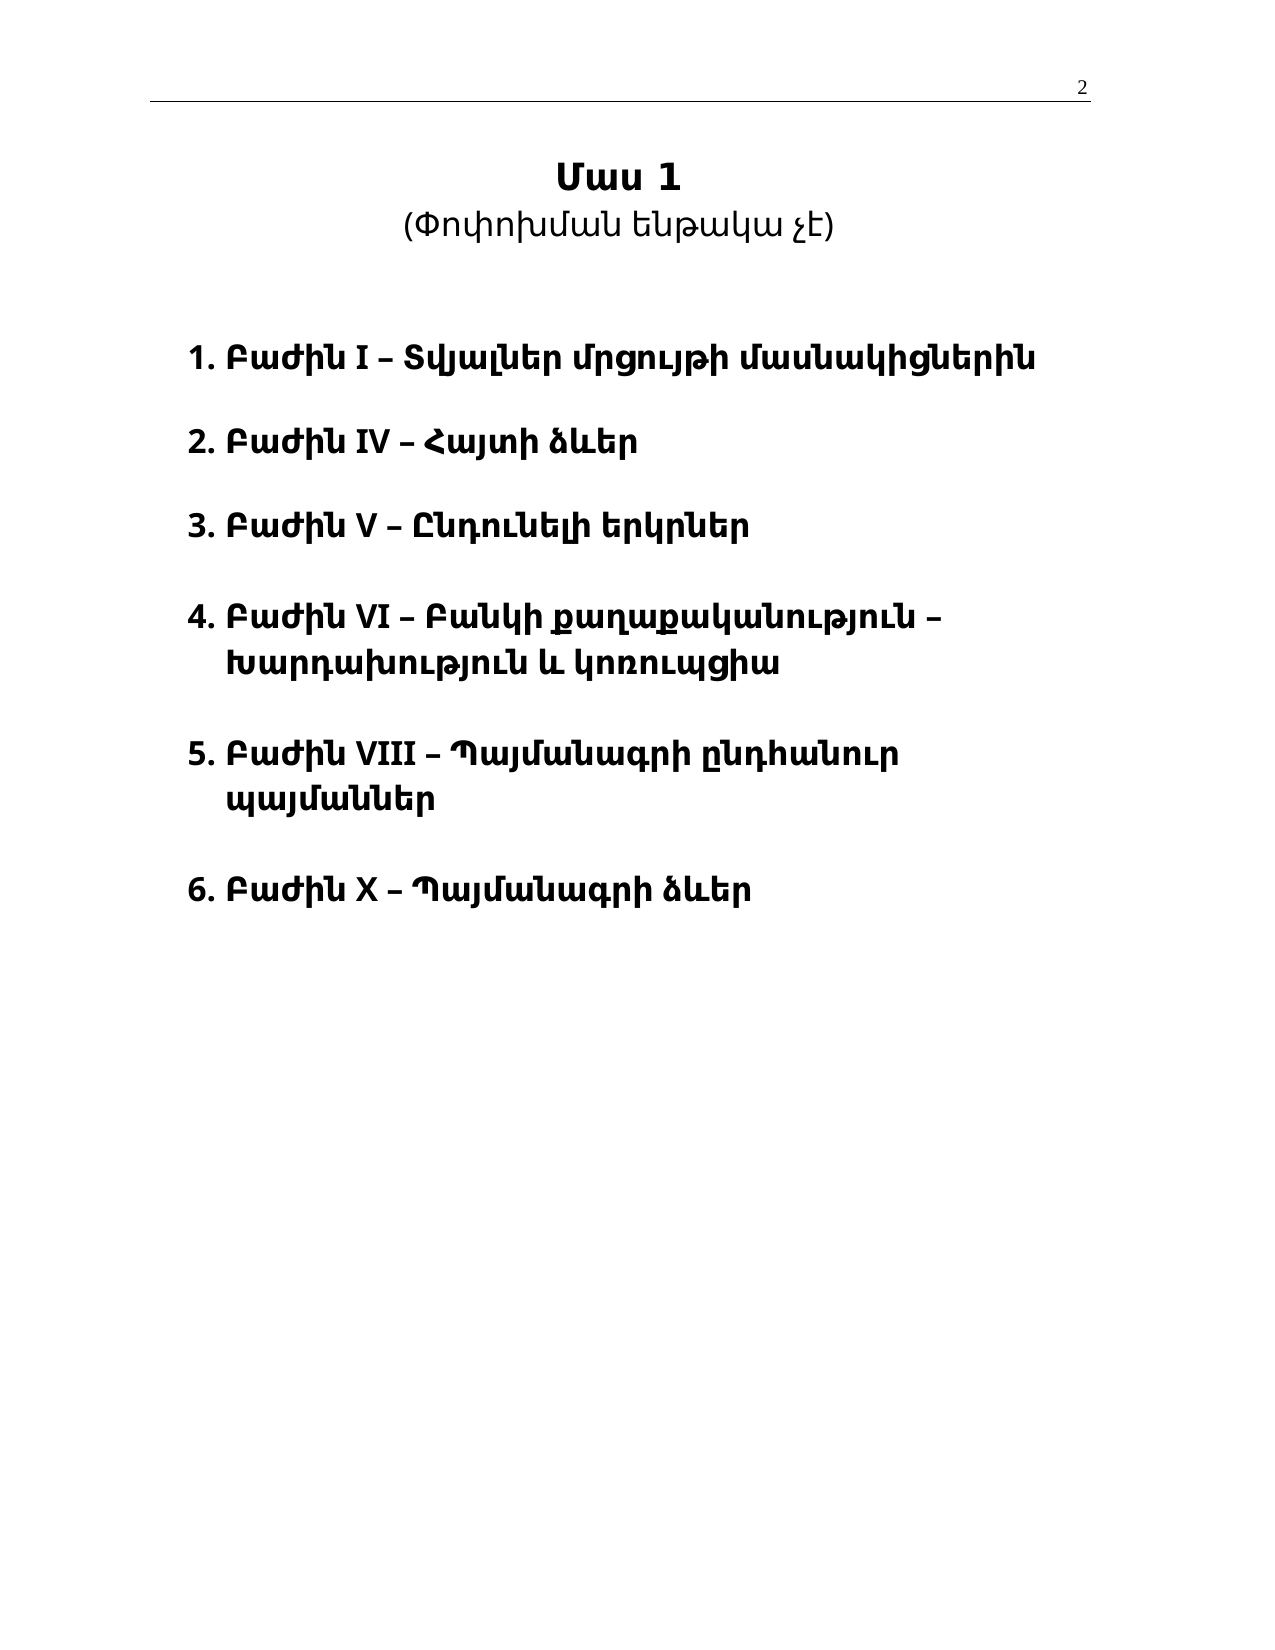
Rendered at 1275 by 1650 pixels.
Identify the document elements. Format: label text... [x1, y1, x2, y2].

list Բաժին I – Տվյալներ մրցույթի մասնակիցներին [187, 334, 1087, 379]
list Բաժին V – Ընդունելի երկրներ [187, 502, 1087, 548]
text (Փոփոխման ենթակա չէ) [150, 201, 1087, 246]
list Բաժին VIII – Պայմանագրի ընդհանուր պայմաններ [187, 729, 1087, 820]
list Բաժին VI – Բանկի քաղաքականություն – Խարդախություն և կոռուպցիա [187, 593, 1087, 684]
list Բաժին IV – Հայտի ձևեր [187, 418, 1087, 463]
text Մաս 1 [150, 150, 1087, 201]
list Բաժին X – Պայմանագրի ձևեր [187, 866, 1087, 911]
